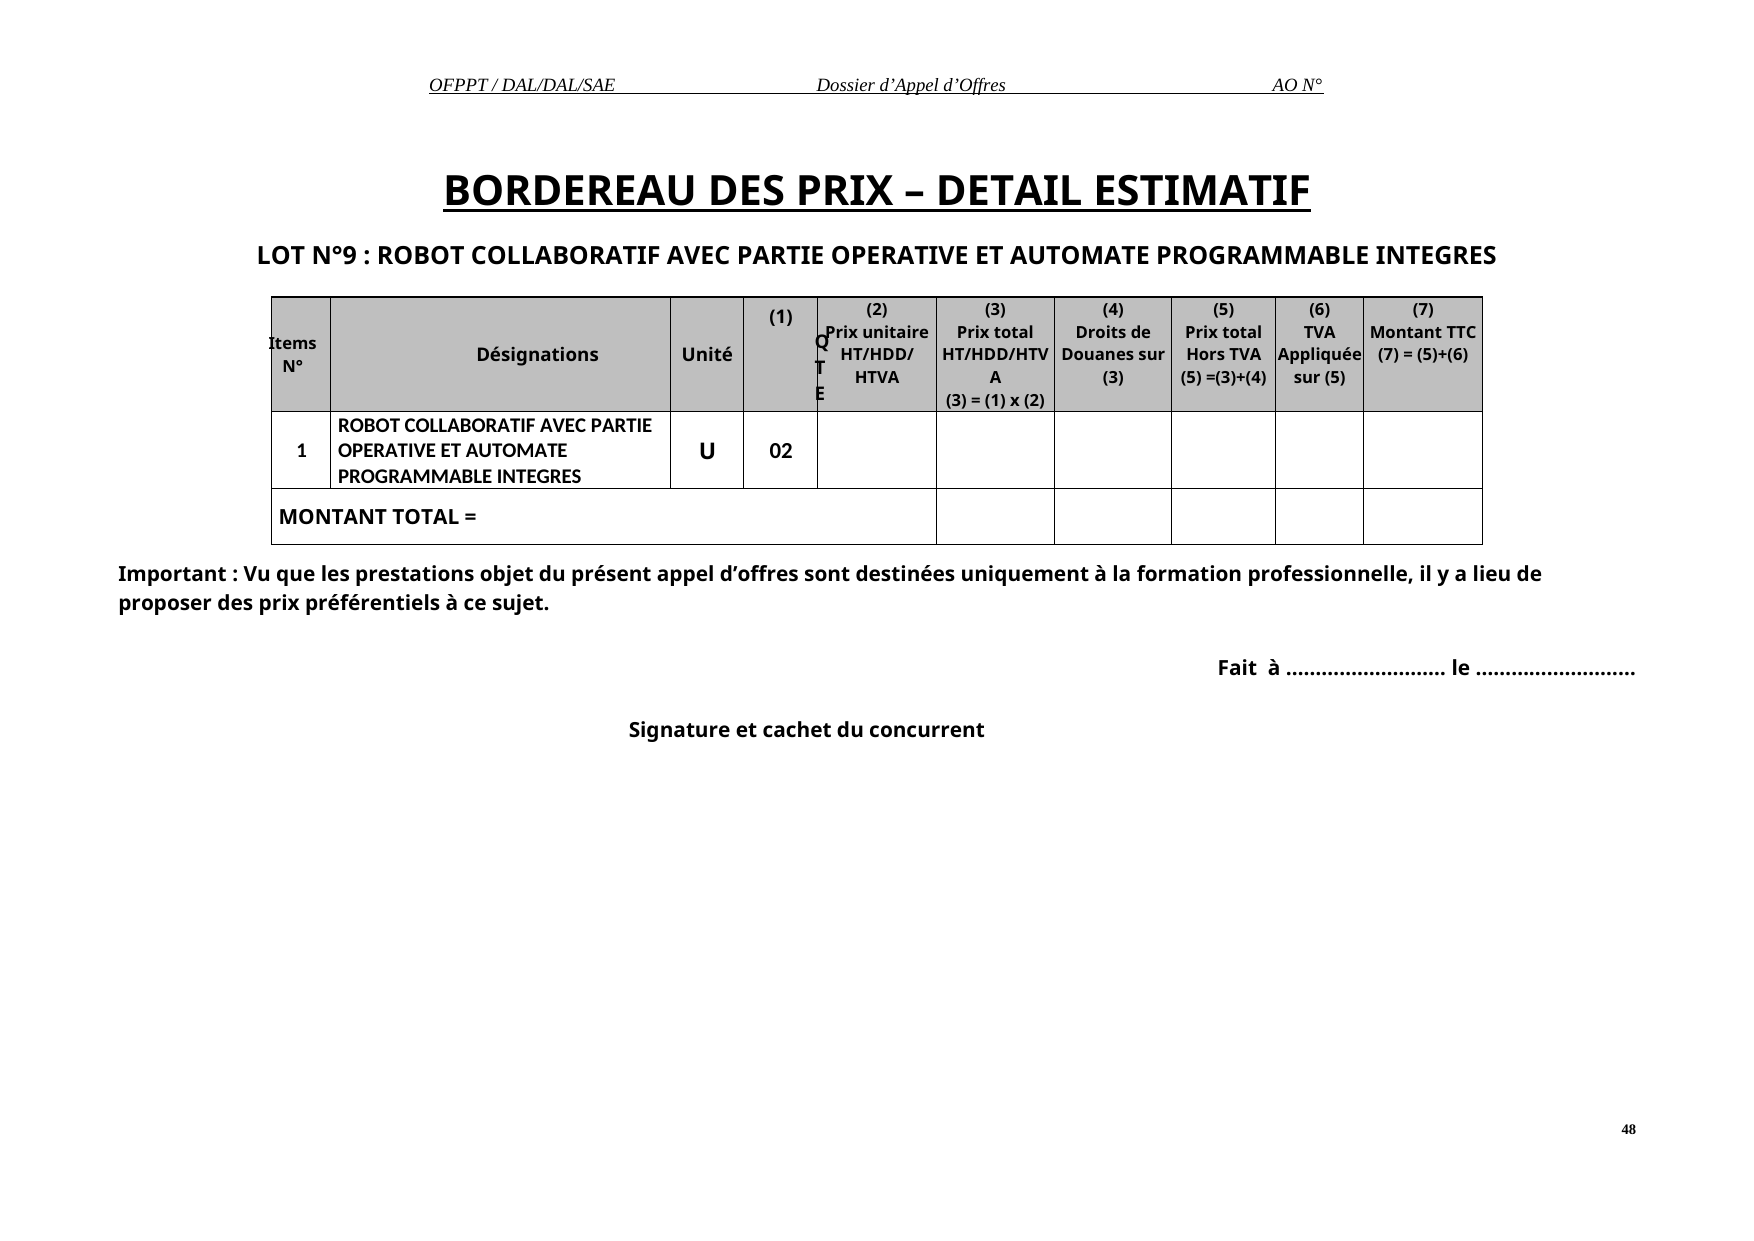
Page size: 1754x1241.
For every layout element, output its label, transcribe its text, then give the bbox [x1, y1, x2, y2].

table_cell [1172, 412, 1275, 488]
table_cell [1172, 489, 1275, 544]
table_cell [937, 489, 1054, 544]
table_cell [937, 412, 1054, 488]
table_header Unité [671, 298, 743, 411]
text Important : Vu que les prestations objet du présent appel d’offres sont destinées uniquement à la formation professionnelle, il y a lieu de proposer des prix préférentiels à ce sujet. [118, 559, 1636, 616]
table_cell 02 [744, 412, 817, 488]
table_header (2) Prix unitaire HT/HDD/HTVA [818, 298, 936, 411]
text Fait à ……………………… le ……………………… [118, 653, 1636, 682]
table_header (3) Prix total HT/HDD/HTVA (3) = (1) x (2) [937, 298, 1054, 411]
table_header Désignations [331, 298, 670, 411]
table_cell [818, 412, 936, 488]
table_header (5) Prix total Hors TVA (5) =(3)+(4) [1172, 298, 1275, 411]
table_cell [1055, 489, 1171, 544]
table_header (7) Montant TTC (7) = (5)+(6) [1364, 298, 1482, 411]
table_cell [1276, 489, 1363, 544]
table_cell [1364, 412, 1482, 488]
table_cell [1364, 489, 1482, 544]
table_cell ROBOT COLLABORATIF AVEC PARTIE OPERATIVE ET AUTOMATE PROGRAMMABLE INTEGRES [331, 412, 670, 488]
table_header (4) Droits de Douanes sur (3) [1055, 298, 1171, 411]
table_header Items N° [272, 298, 330, 411]
table_cell [1055, 412, 1171, 488]
table_cell [1276, 412, 1363, 488]
text Signature et cachet du concurrent [118, 715, 1636, 744]
table_header (6) TVA Appliquée sur (5) [1276, 298, 1363, 411]
table_header (1) QTE [744, 298, 817, 411]
table_cell U [671, 412, 743, 488]
text LOT N°9 : ROBOT COLLABORATIF AVEC PARTIE OPERATIVE ET AUTOMATE PROGRAMMABLE INTEGRES [118, 237, 1636, 271]
text BORDEREAU DES PRIX – DETAIL ESTIMATIF [118, 161, 1636, 217]
table_cell 1 [272, 412, 330, 488]
table_cell MONTANT TOTAL = [272, 489, 936, 544]
